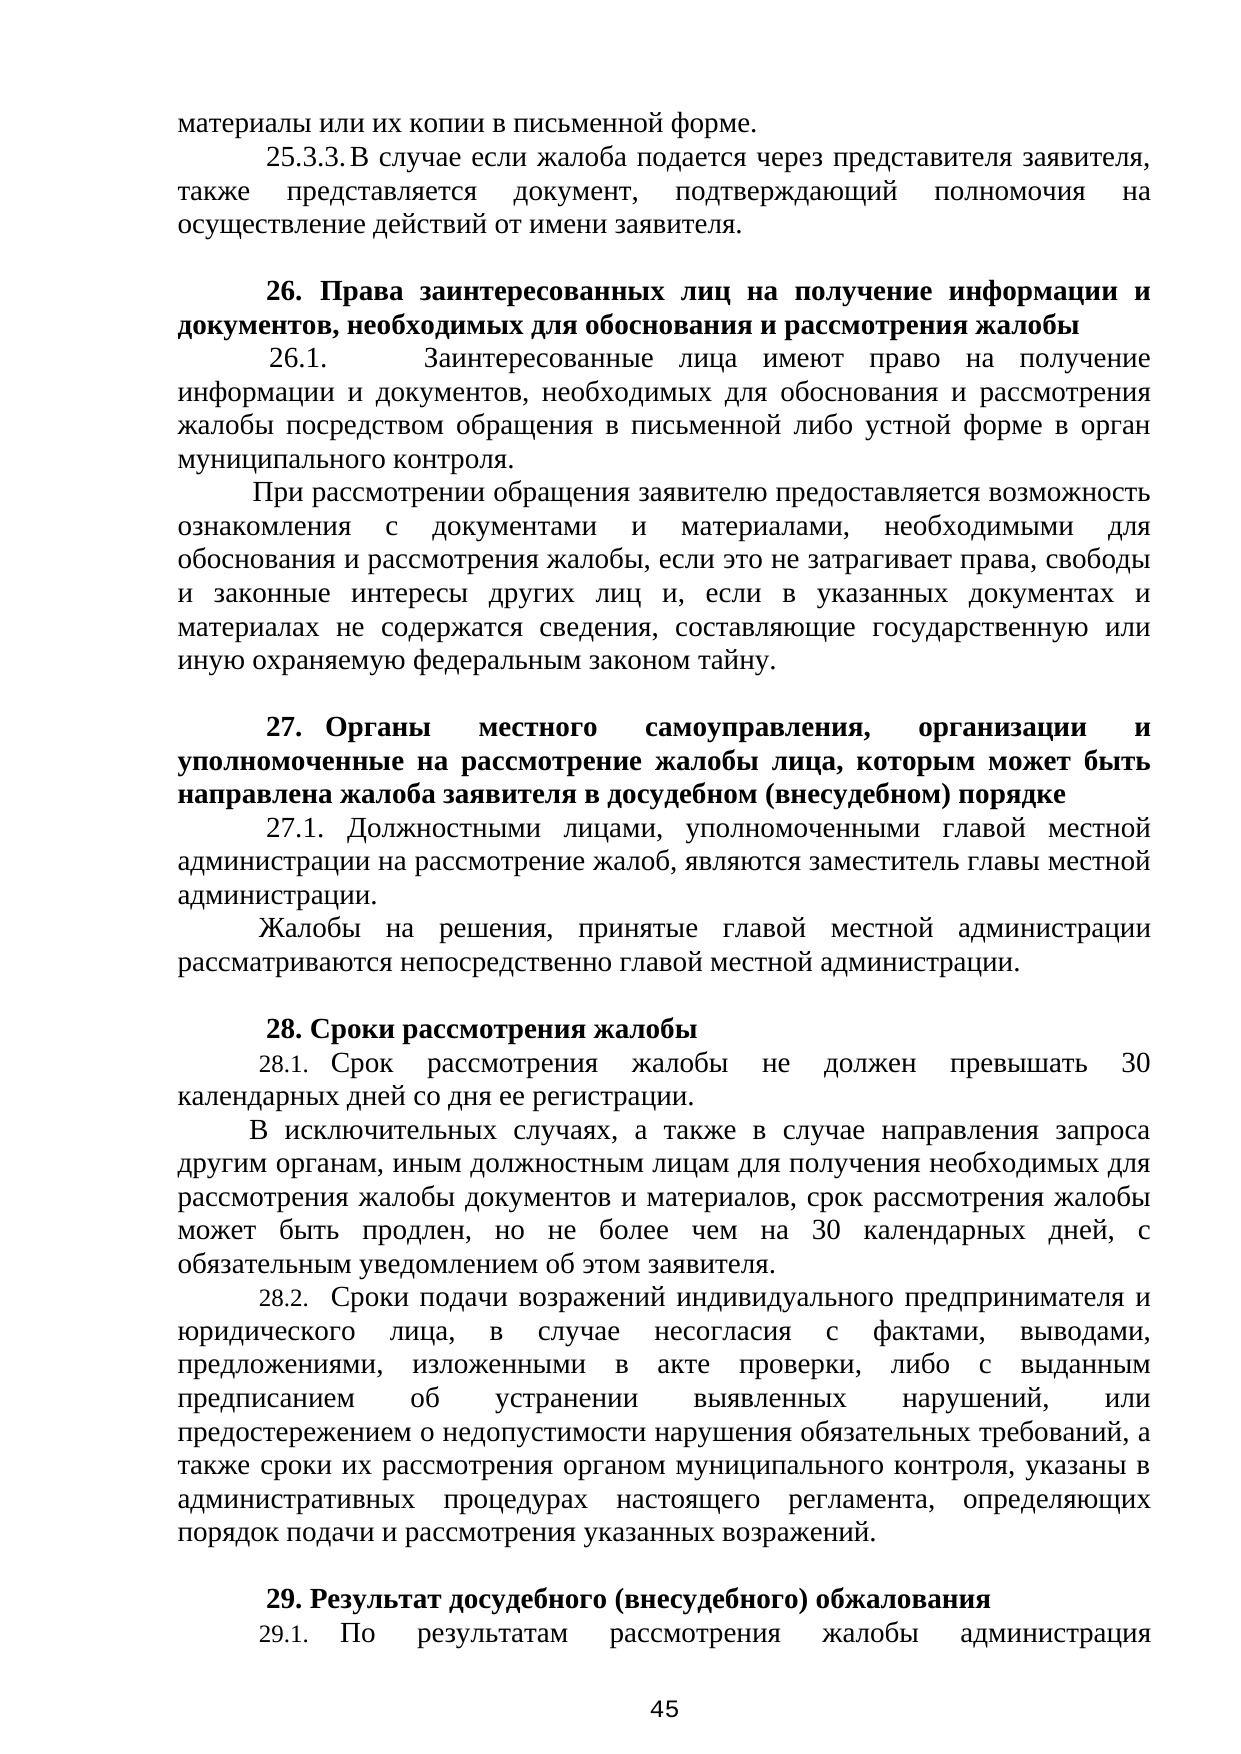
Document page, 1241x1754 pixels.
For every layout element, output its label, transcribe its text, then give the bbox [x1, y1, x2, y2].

list Органы местного самоуправления, организации и уполномоченные на рассмотрение жалобы лица, которым может быть направлена жалоба заявителя в досудебном (внесудебном) порядке [177, 709, 1151, 810]
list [177, 1615, 1151, 1648]
list Должностными лицами, уполномоченными главой местной администрации на рассмотрение жалоб, являются заместитель главы местной администрации. [177, 810, 1151, 911]
list Права заинтересованных лиц на получение информации и документов, необходимых для обоснования и рассмотрения жалобы [177, 273, 1151, 340]
text Жалобы на решения, принятые главой местной администрации рассматриваются непосредственно главой местной администрации. [177, 911, 1151, 978]
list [177, 106, 1151, 139]
list В случае если жалоба подается через представителя заявителя, также представляется документ, подтверждающий полномочия на осуществление действий от имени заявителя. [177, 139, 1151, 240]
list Сроки подачи возражений индивидуального предпринимателя и юридического лица, в случае несогласия с фактами, выводами, предложениями, изложенными в акте проверки, либо с выданным предписанием об устранении выявленных нарушений, или предостережением о недопустимости нарушения обязательных требований, а также сроки их рассмотрения органом муниципального контроля, указаны в административных процедурах настоящего регламента, определяющих порядок подачи и рассмотрения указанных возражений. [177, 1279, 1151, 1548]
text 28. Сроки рассмотрения жалобы [177, 1011, 1151, 1045]
text При рассмотрении обращения заявителю предоставляется возможность ознакомления с документами и материалами, необходимыми для обоснования и рассмотрения жалобы, если это не затрагивает права, свободы и законные интересы других лиц и, если в указанных документах и материалах не содержатся сведения, составляющие государственную или иную охраняемую федеральным законом тайну. [177, 474, 1151, 676]
text 29. Результат досудебного (внесудебного) обжалования [177, 1581, 1151, 1615]
list Заинтересованные лица имеют право на получение информации и документов, необходимых для обоснования и рассмотрения жалобы посредством обращения в письменной либо устной форме в орган муниципального контроля. [177, 340, 1151, 474]
text В исключительных случаях, а также в случае направления запроса другим органам, иным должностным лицам для получения необходимых для рассмотрения жалобы документов и материалов, срок рассмотрения жалобы может быть продлен, но не более чем на 30 календарных дней, с обязательным уведомлением об этом заявителя. [177, 1112, 1151, 1279]
list Срок рассмотрения жалобы не должен превышать 30 календарных дней со дня ее регистрации. [177, 1045, 1151, 1112]
